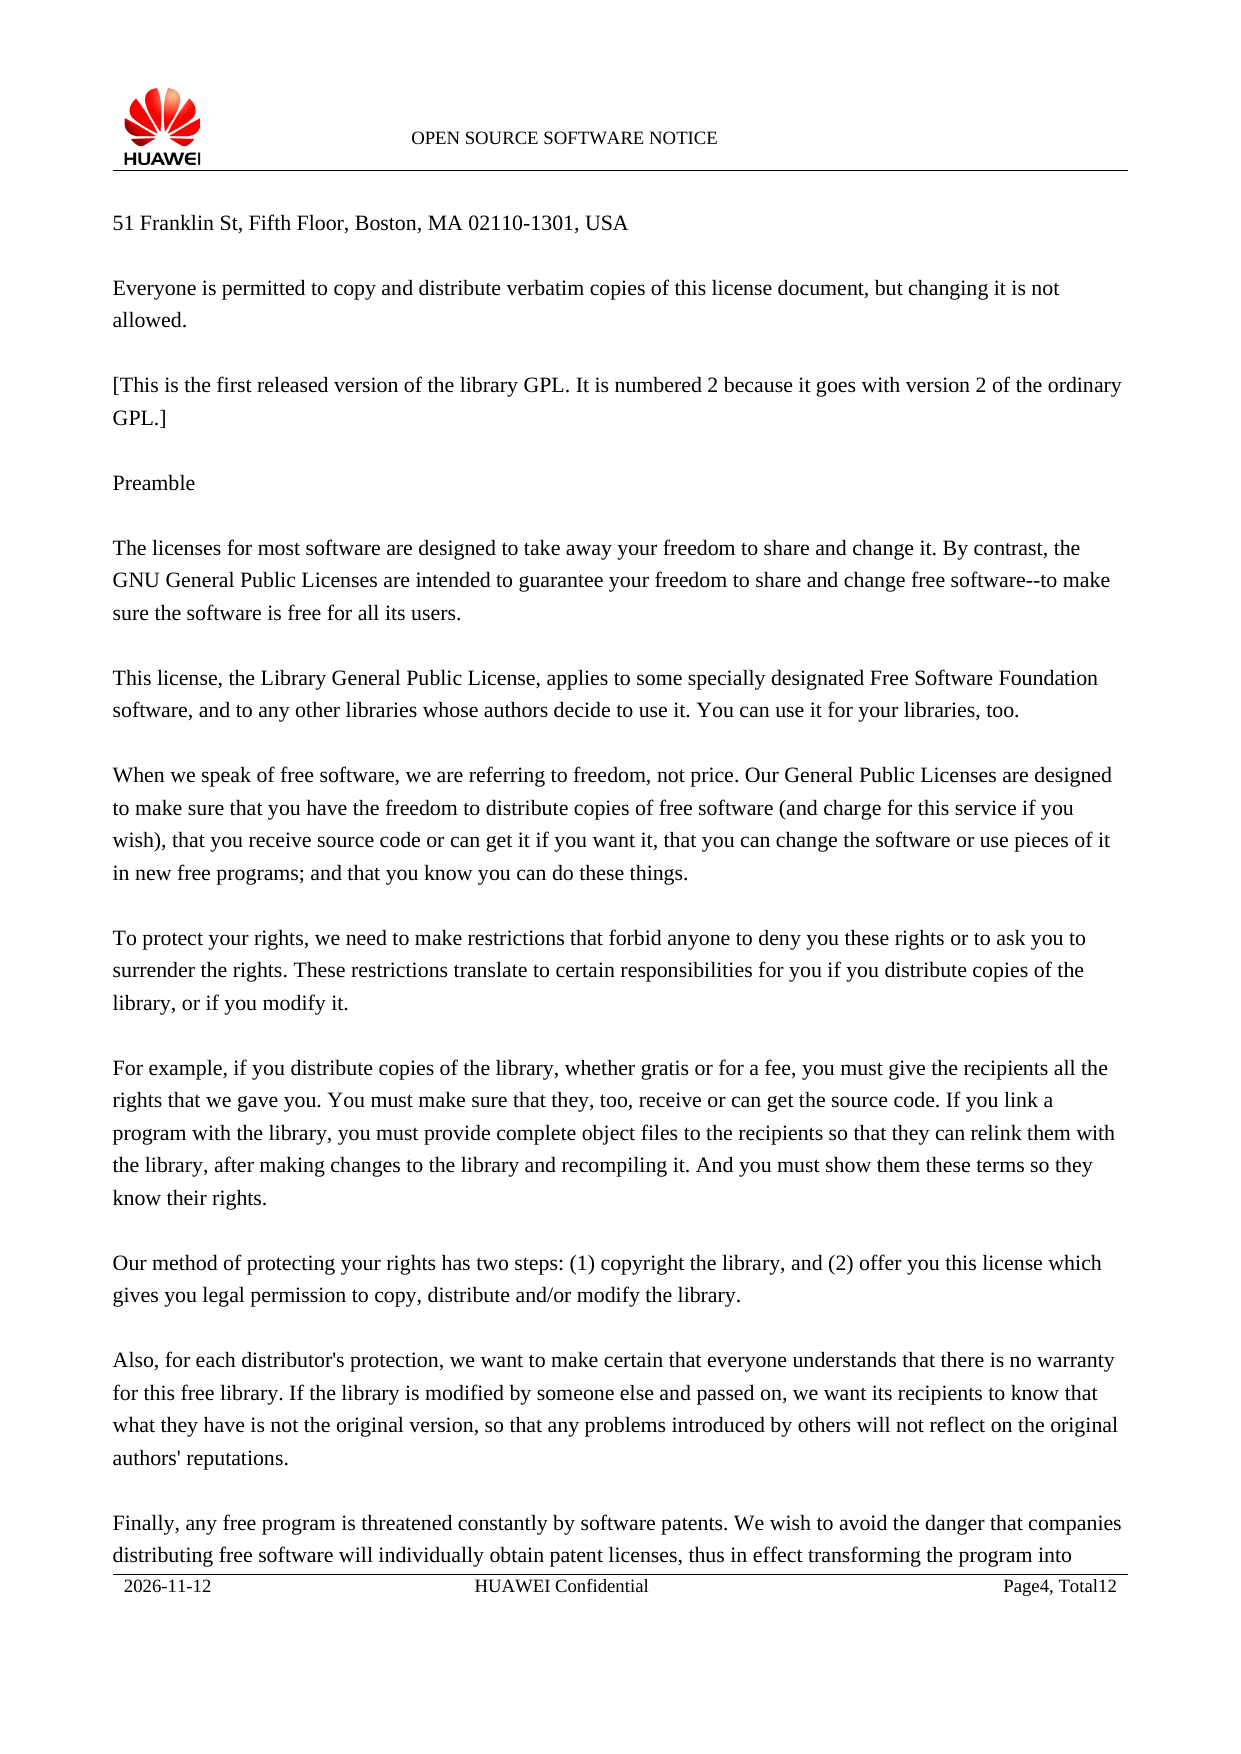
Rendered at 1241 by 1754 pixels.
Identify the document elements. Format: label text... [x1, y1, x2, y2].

picture [124, 88, 201, 165]
